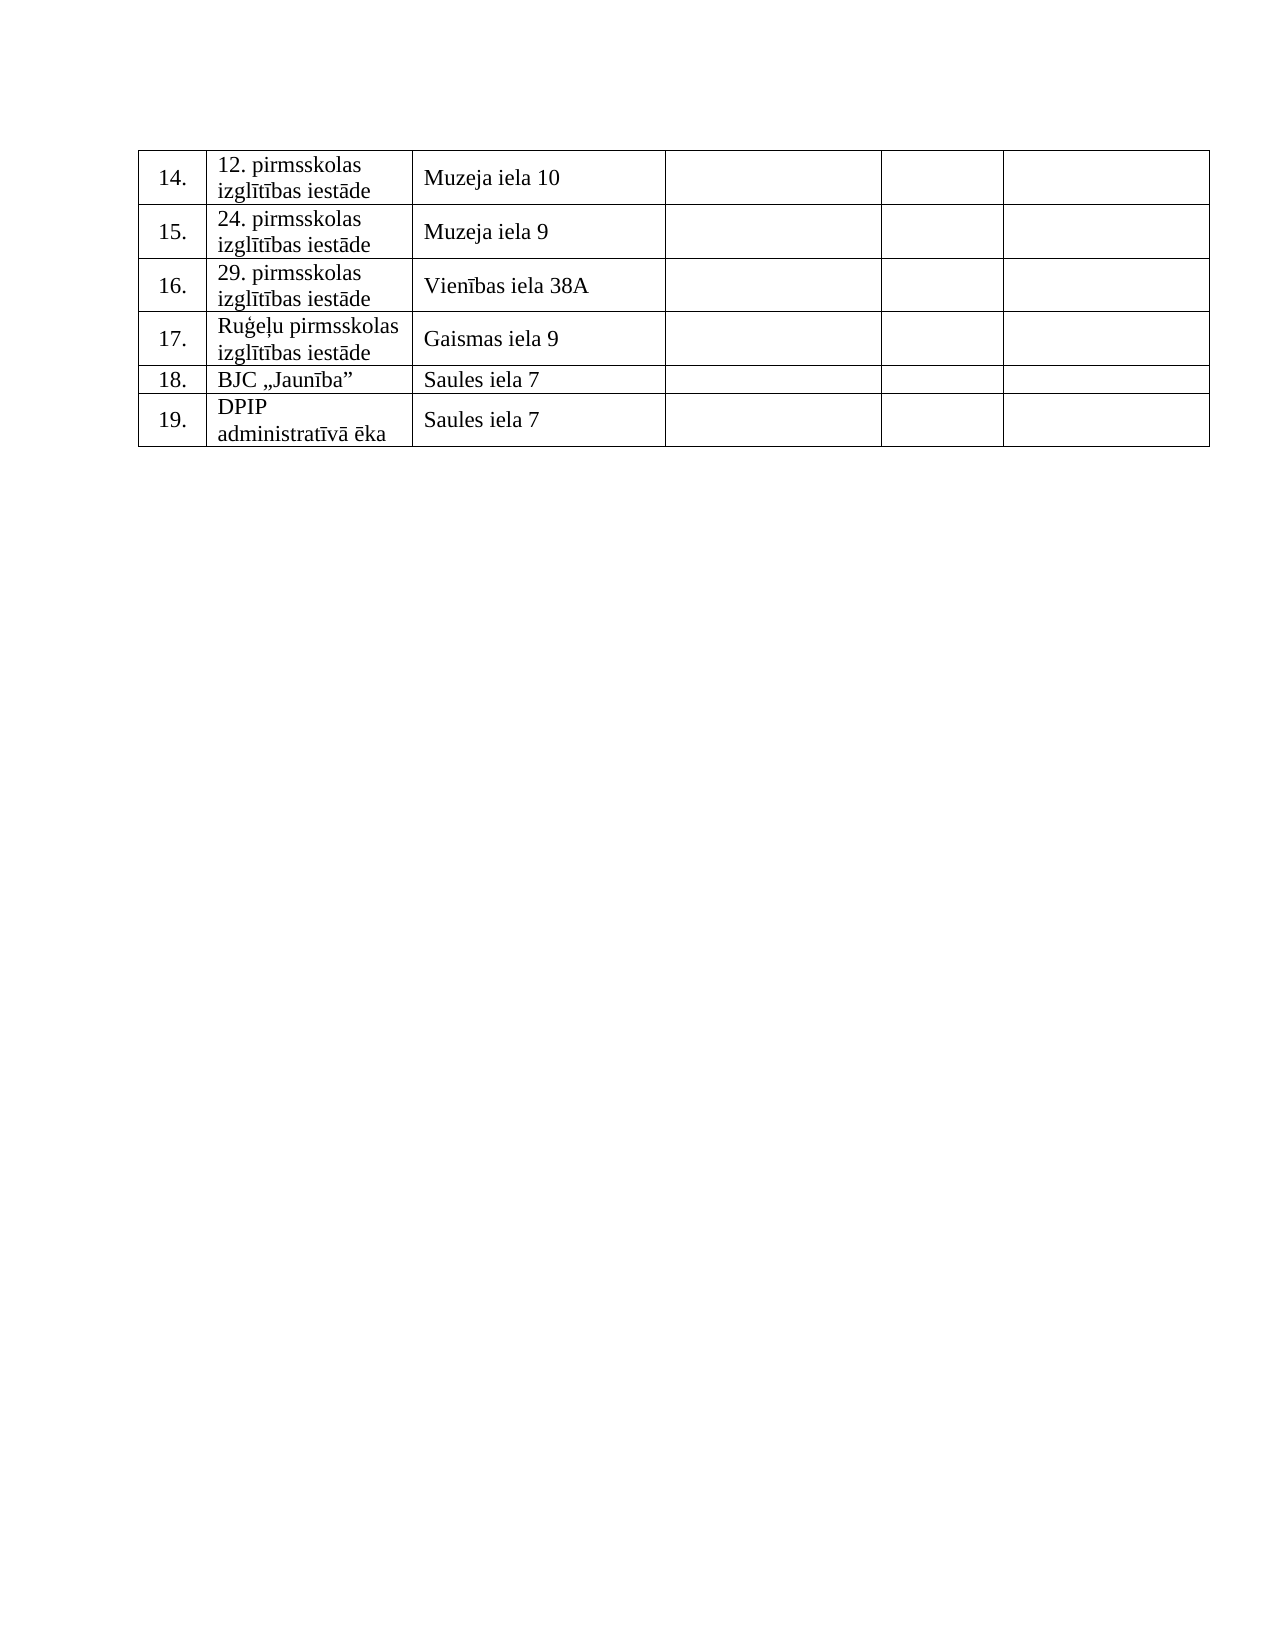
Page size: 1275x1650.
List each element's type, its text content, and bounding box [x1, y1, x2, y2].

table_cell BJC „Jaunība” [207, 366, 412, 392]
table_cell [1004, 366, 1209, 392]
table_cell Ruģeļu pirmsskolas izglītības iestāde [207, 312, 412, 365]
table_cell 14. [139, 151, 206, 204]
table_cell [882, 312, 1003, 365]
table_cell [882, 151, 1003, 204]
table_cell Saules iela 7 [413, 366, 665, 392]
table_cell 15. [139, 205, 206, 257]
table_cell Gaismas iela 9 [413, 312, 665, 365]
table_cell Vienības iela 38A [413, 259, 665, 311]
table_cell 16. [139, 259, 206, 311]
table_cell [1004, 312, 1209, 365]
table_cell [882, 394, 1003, 446]
table_cell [1004, 394, 1209, 446]
table_cell Muzeja iela 9 [413, 205, 665, 257]
table_cell [1004, 259, 1209, 311]
table_cell 18. [139, 366, 206, 392]
table_cell [666, 205, 881, 257]
table_cell [882, 259, 1003, 311]
table_cell Saules iela 7 [413, 394, 665, 446]
table_cell [666, 259, 881, 311]
table_cell [666, 366, 881, 392]
table_cell [666, 312, 881, 365]
table_cell [1004, 205, 1209, 257]
table_cell [1004, 151, 1209, 204]
table_cell [882, 366, 1003, 392]
table_cell 24. pirmsskolas izglītības iestāde [207, 205, 412, 257]
table_cell 17. [139, 312, 206, 365]
table_cell 19. [139, 394, 206, 446]
table_cell Muzeja iela 10 [413, 151, 665, 204]
table_cell [666, 151, 881, 204]
table_cell 29. pirmsskolas izglītības iestāde [207, 259, 412, 311]
table_cell DPIP administratīvā ēka [207, 394, 412, 446]
table_cell 12. pirmsskolas izglītības iestāde [207, 151, 412, 204]
table_cell [882, 205, 1003, 257]
table_cell [666, 394, 881, 446]
